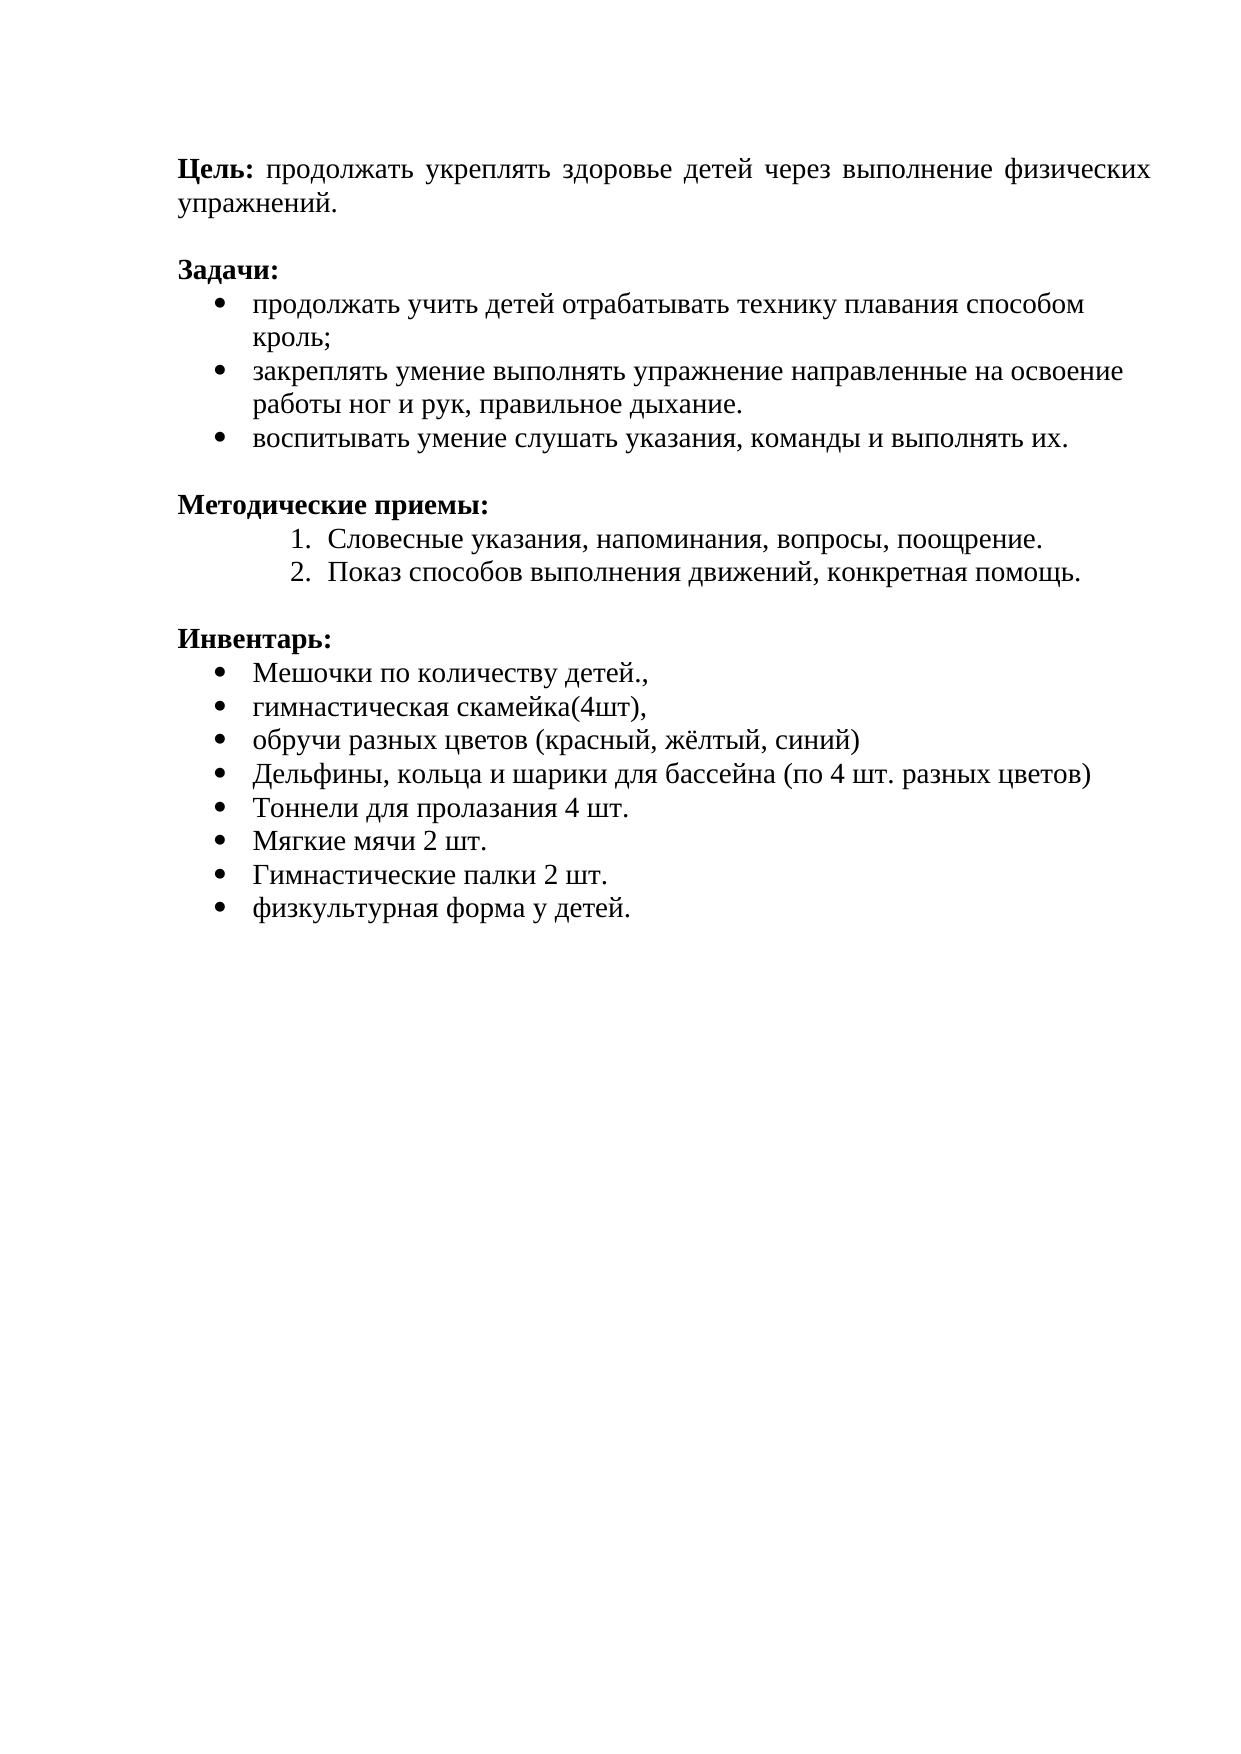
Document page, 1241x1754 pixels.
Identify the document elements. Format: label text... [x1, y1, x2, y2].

list Тоннели для пролазания 4 шт. [215, 790, 1152, 823]
list Мягкие мячи 2 шт. [215, 823, 1152, 857]
list Дельфины, кольца и шарики для бассейна (по 4 шт. разных цветов) [215, 756, 1152, 790]
text Методические приемы: [177, 487, 1152, 521]
text Инвентарь: [177, 622, 1152, 655]
list Словесные указания, напоминания, вопросы, поощрение. [290, 521, 1152, 554]
text Задачи: [177, 252, 1152, 286]
list физкультурная форма у детей. [215, 891, 1152, 924]
list Мешочки по количеству детей., [215, 655, 1152, 689]
list закреплять умение выполнять упражнение направленные на освоение работы ног и рук, правильное дыхание. [215, 353, 1152, 420]
list воспитывать умение слушать указания, команды и выполнять их. [215, 420, 1152, 454]
list гимнастическая скамейка(4шт), [215, 689, 1152, 722]
text Цель: продолжать укреплять здоровье детей через выполнение физических упражнений. [177, 152, 1152, 219]
list Показ способов выполнения движений, конкретная помощь. [290, 554, 1152, 588]
list продолжать учить детей отрабатывать технику плавания способом кроль; [215, 286, 1152, 353]
list обручи разных цветов (красный, жёлтый, синий) [215, 722, 1152, 756]
list Гимнастические палки 2 шт. [215, 857, 1152, 891]
